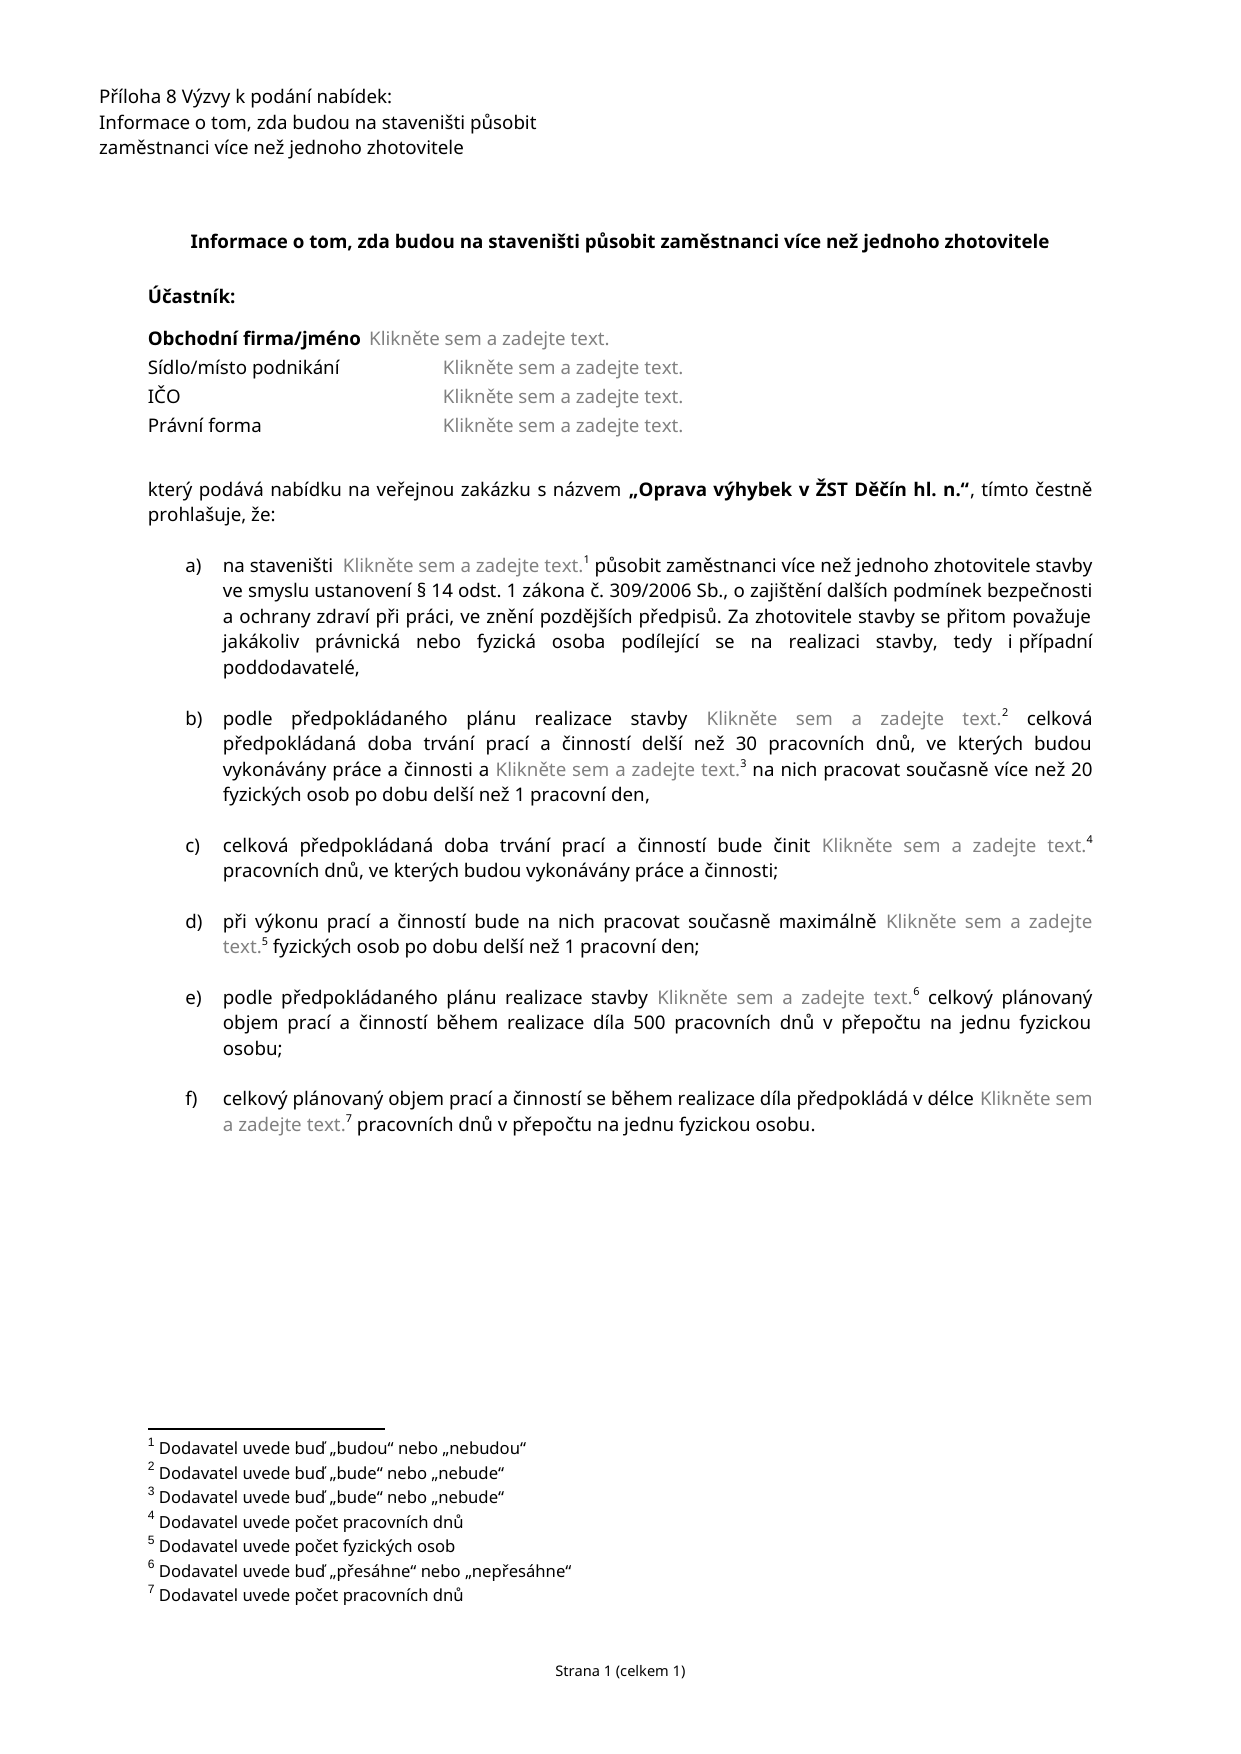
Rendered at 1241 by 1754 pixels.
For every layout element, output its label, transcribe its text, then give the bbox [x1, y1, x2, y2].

list celková předpokládaná doba trvání prací a činností bude činit pracovních dnů, ve kterých budou vykonávány práce a činnosti; [185, 832, 1093, 883]
list podle předpokládaného plánu realizace stavby celková předpokládaná doba trvání prací a činností delší než 30 pracovních dnů, ve kterých budou vykonávány práce a činnosti a na nich pracovat současně více než 20 fyzických osob po dobu delší než 1 pracovní den, [185, 705, 1093, 807]
text který podává nabídku na veřejnou zakázku s názvem „Oprava výhybek v ŽST Děčín hl. n.“, tímto čestně prohlašuje, že: [148, 476, 1093, 527]
list na staveništi působit zaměstnanci více než jednoho zhotovitele stavby ve smyslu ustanovení § 14 odst. 1 zákona č. 309/2006 Sb., o zajištění dalších podmínek bezpečnosti a ochrany zdraví při práci, ve znění pozdějších předpisů. Za zhotovitele stavby se přitom považuje jakákoliv právnická nebo fyzická osoba podílející se na realizaci stavby, tedy i případní poddodavatelé, [185, 552, 1093, 680]
title Informace o tom, zda budou na staveništi působit zaměstnanci více než jednoho zhotovitele [148, 228, 1093, 254]
text Sídlo/místo podnikání [148, 351, 1093, 380]
text IČO [148, 380, 1093, 409]
text Právní forma [148, 409, 1093, 438]
text Obchodní firma/jméno [148, 322, 1093, 351]
list celkový plánovaný objem prací a činností se během realizace díla předpokládá v délce pracovních dnů v přepočtu na jednu fyzickou osobu. [185, 1086, 1093, 1137]
text Účastník: [148, 279, 1093, 310]
list při výkonu prací a činností bude na nich pracovat současně maximálně fyzických osob po dobu delší než 1 pracovní den; [185, 908, 1093, 959]
list podle předpokládaného plánu realizace stavby celkový plánovaný objem prací a činností během realizace díla 500 pracovních dnů v přepočtu na jednu fyzickou osobu; [185, 984, 1093, 1061]
